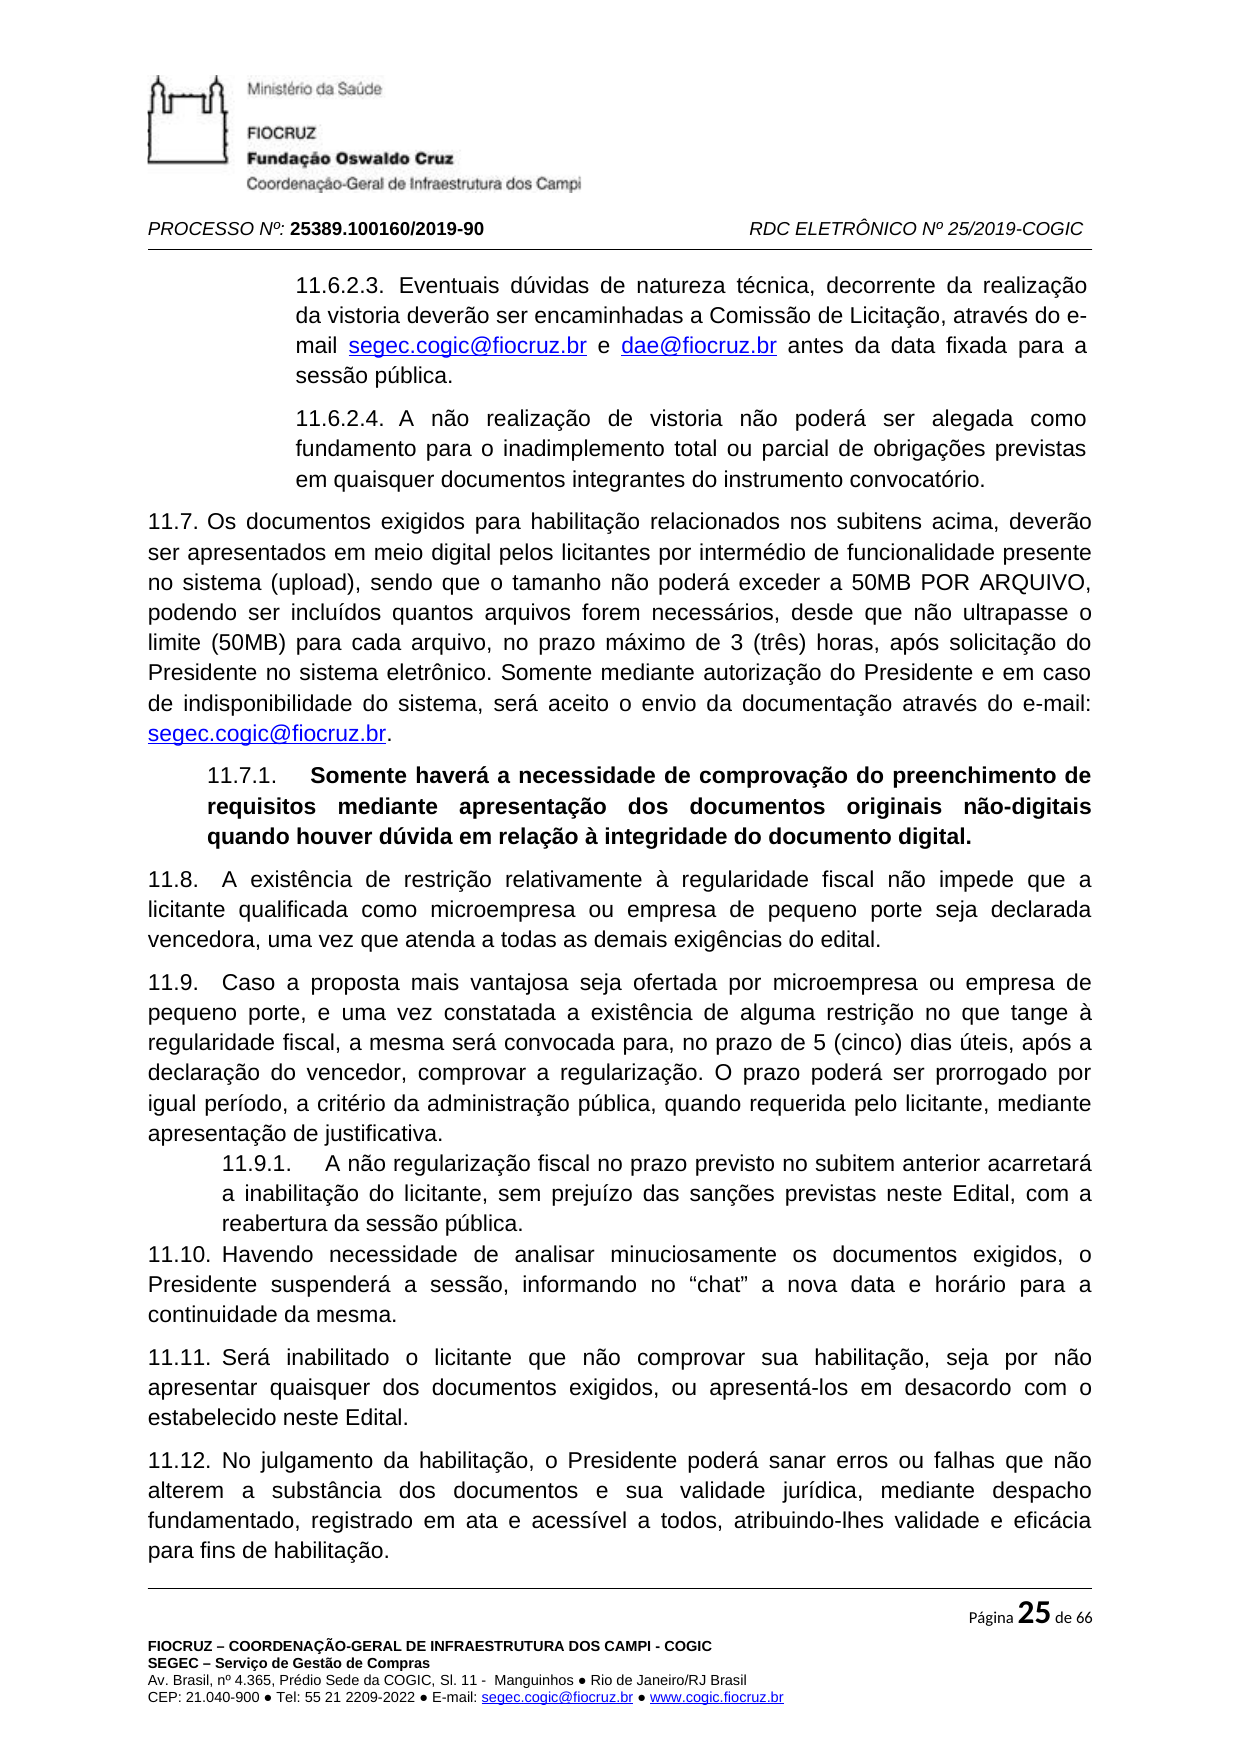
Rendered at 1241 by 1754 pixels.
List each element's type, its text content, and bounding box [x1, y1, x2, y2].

list Havendo necessidade de analisar minuciosamente os documentos exigidos, o Presidente suspenderá a sessão, informando no “chat” a nova data e horário para a continuidade da mesma. [148, 1241, 1092, 1327]
list Os documentos exigidos para habilitação relacionados nos subitens acima, deverão ser apresentados em meio digital pelos licitantes por intermédio de funcionalidade presente no sistema (upload), sendo que o tamanho não poderá exceder a 50MB POR ARQUIVO, podendo ser incluídos quantos arquivos forem necessários, desde que não ultrapasse o limite (50MB) para cada arquivo, no prazo máximo de 3 (três) horas, após solicitação do Presidente no sistema eletrônico. Somente mediante autorização do Presidente e em caso de indisponibilidade do sistema, será aceito o envio da documentação através do e-mail: segec.cogic@fiocruz.br. [148, 508, 1092, 746]
list A não regularização fiscal no prazo previsto no subitem anterior acarretará a inabilitação do licitante, sem prejuízo das sanções previstas neste Edital, com a reabertura da sessão pública. [222, 1150, 1092, 1237]
list Eventuais dúvidas de natureza técnica, decorrente da realização da vistoria deverão ser encaminhadas a Comissão de Licitação, através do e-mail segec.cogic@fiocruz.br e dae@fiocruz.br antes da data fixada para a sessão pública. [295, 272, 1087, 389]
list A existência de restrição relativamente à regularidade fiscal não impede que a licitante qualificada como microempresa ou empresa de pequeno porte seja declarada vencedora, uma vez que atenda a todas as demais exigências do edital. [148, 866, 1092, 952]
list Somente haverá a necessidade de comprovação do preenchimento de requisitos mediante apresentação dos documentos originais não-digitais quando houver dúvida em relação à integridade do documento digital. [207, 762, 1092, 849]
list Caso a proposta mais vantajosa seja ofertada por microempresa ou empresa de pequeno porte, e uma vez constatada a existência de alguma restrição no que tange à regularidade fiscal, a mesma será convocada para, no prazo de 5 (cinco) dias úteis, após a declaração do vencedor, comprovar a regularização. O prazo poderá ser prorrogado por igual período, a critério da administração pública, quando requerida pelo licitante, mediante apresentação de justificativa. [148, 969, 1092, 1146]
list No julgamento da habilitação, o Presidente poderá sanar erros ou falhas que não alterem a substância dos documentos e sua validade jurídica, mediante despacho fundamentado, registrado em ata e acessível a todos, atribuindo-lhes validade e eficácia para fins de habilitação. [148, 1447, 1092, 1564]
list Será inabilitado o licitante que não comprovar sua habilitação, seja por não apresentar quaisquer dos documentos exigidos, ou apresentá-los em desacordo com o estabelecido neste Edital. [148, 1344, 1092, 1431]
list A não realização de vistoria não poderá ser alegada como fundamento para o inadimplemento total ou parcial de obrigações previstas em quaisquer documentos integrantes do instrumento convocatório. [295, 405, 1087, 492]
picture [147, 75, 582, 193]
